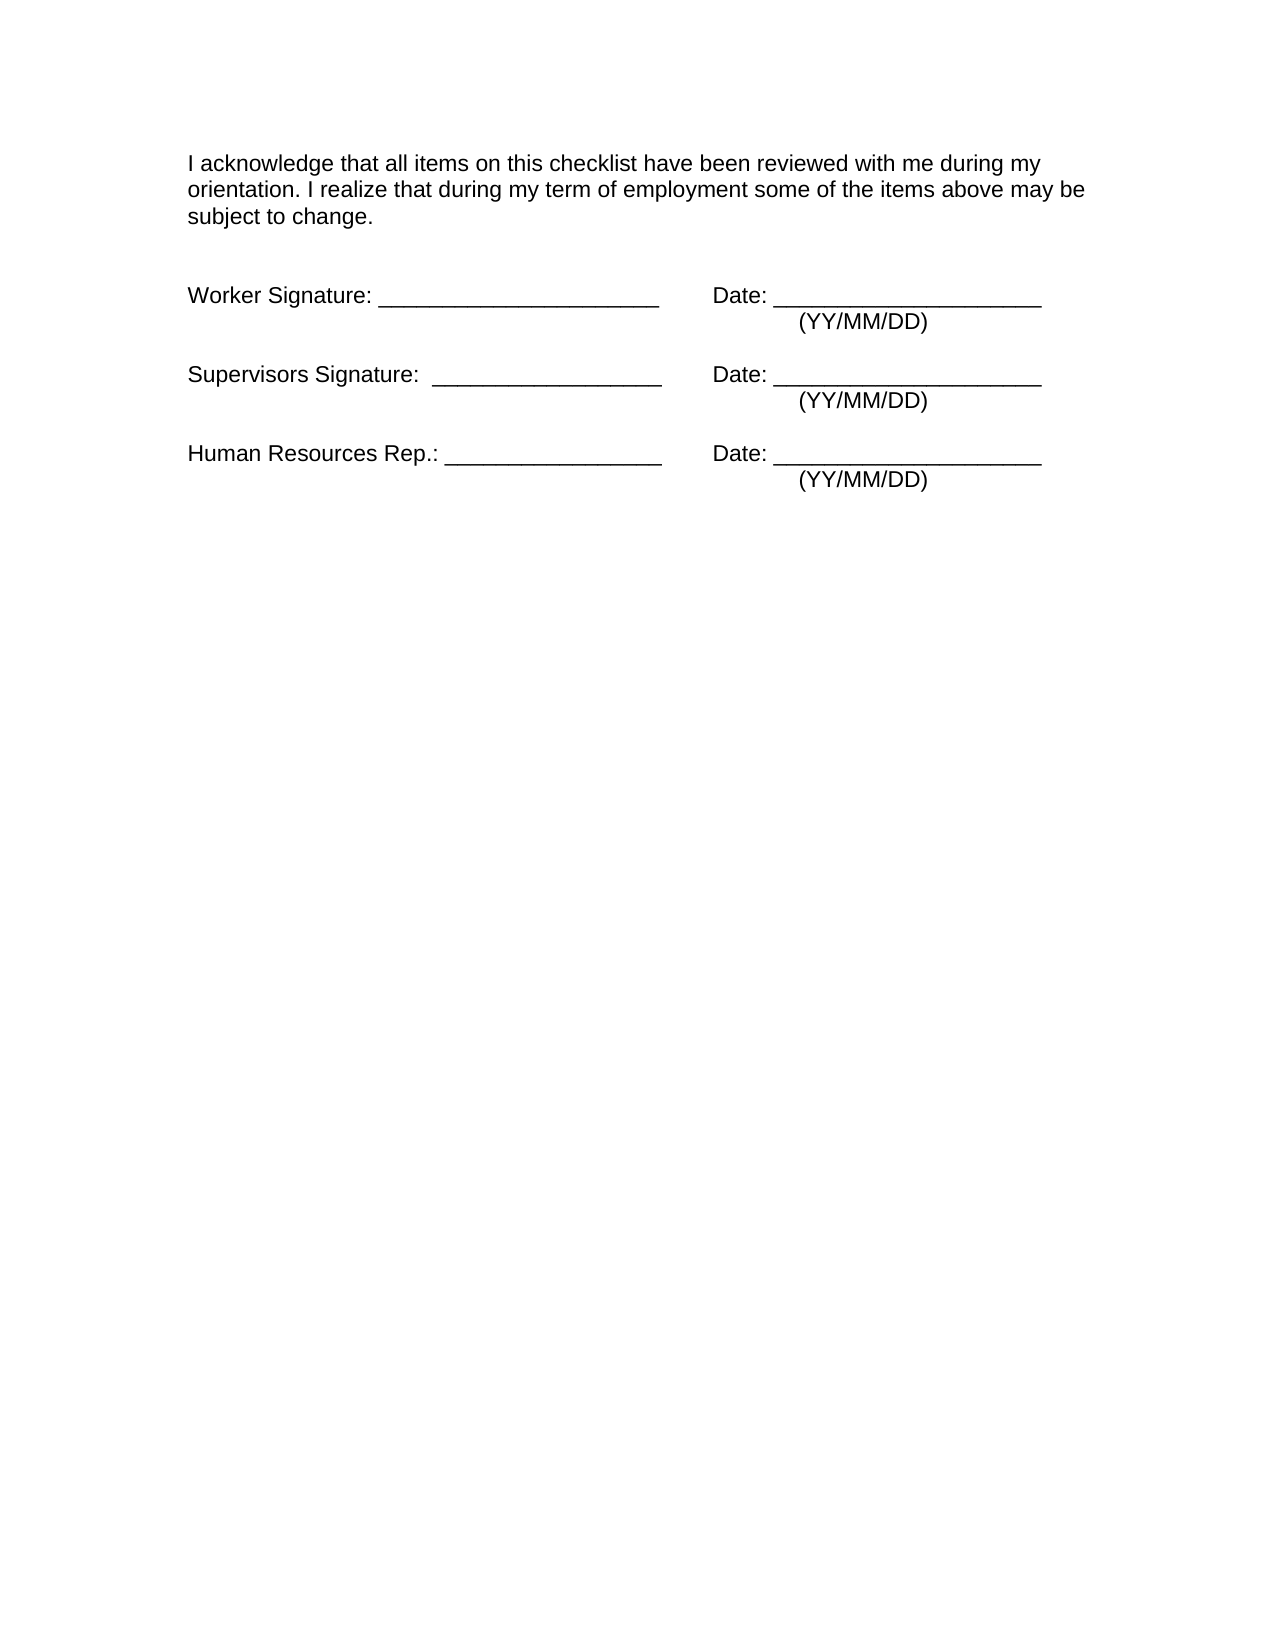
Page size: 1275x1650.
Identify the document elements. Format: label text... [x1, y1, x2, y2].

text Human Resources Rep.: _________________ Date: _____________________ [187, 440, 1087, 466]
text I acknowledge that all items on this checklist have been reviewed with me during my orientation. I realize that during my term of employment some of the items above may be subject to change. [187, 150, 1087, 229]
text (YY/MM/DD) [187, 387, 928, 413]
text (YY/MM/DD) [187, 466, 928, 493]
text Supervisors Signature: __________________ Date: _____________________ [187, 361, 1087, 387]
text Worker Signature: ______________________ Date: _____________________ [187, 282, 1087, 308]
text (YY/MM/DD) [187, 308, 928, 334]
